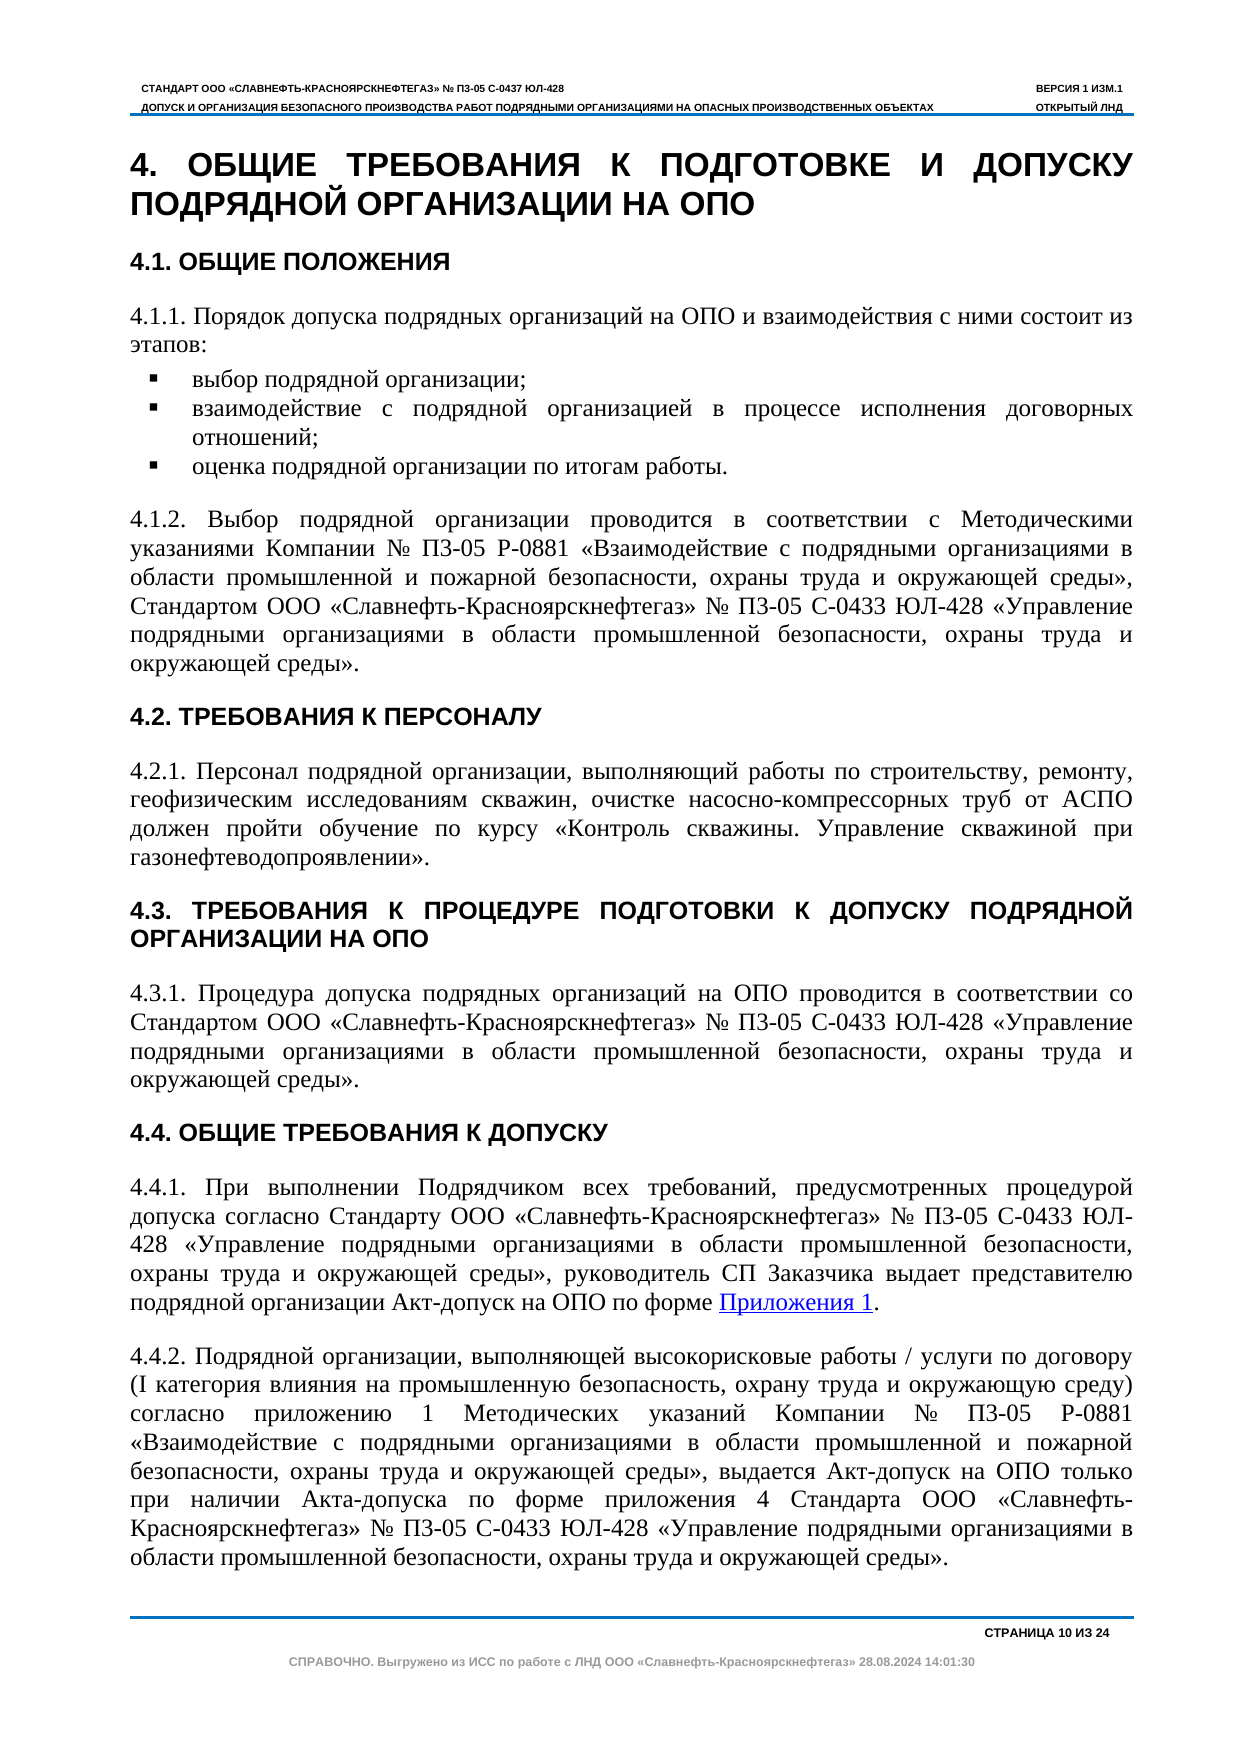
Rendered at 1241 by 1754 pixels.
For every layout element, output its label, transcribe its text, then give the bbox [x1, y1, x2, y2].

subtitle 4. ОБЩИЕ ТРЕБОВАНИЯ К ПОДГОТОВКЕ И ДОПУСКУ ПОДРЯДНОЙ ОРГАНИЗАЦИИ НА ОПО [130, 145, 1134, 222]
list выбор подрядной организации; [148, 364, 1134, 393]
subtitle 4.4. ОБЩИЕ ТРЕБОВАНИЯ К ДОПУСКУ [130, 1118, 1134, 1147]
list взаимодействие с подрядной организацией в процессе исполнения договорных отношений; [148, 393, 1134, 451]
text 4.3.1. Процедура допуска подрядных организаций на ОПО проводится в соответствии со Стандартом ООО «Славнефть-Красноярскнефтегаз» № П3-05 С-0433 ЮЛ-428 «Управление подрядными организациями в области промышленной безопасности, охраны труда и окружающей среды». [130, 978, 1134, 1093]
list оценка подрядной организации по итогам работы. [148, 451, 1134, 479]
subtitle 4.1. ОБЩИЕ ПОЛОЖЕНИЯ [130, 247, 1134, 276]
subtitle 4.3. ТРЕБОВАНИЯ К ПРОЦЕДУРЕ ПОДГОТОВКИ К ДОПУСКУ ПОДРЯДНОЙ ОРГАНИЗАЦИИ НА ОПО [130, 896, 1134, 953]
text 4.2.1. Персонал подрядной организации, выполняющий работы по строительству, ремонту, геофизическим исследованиям скважин, очистке насосно-компрессорных труб от АСПО должен пройти обучение по курсу «Контроль скважины. Управление скважиной при газонефтеводопроявлении». [130, 756, 1134, 871]
text 4.1.1. Порядок допуска подрядных организаций на ОПО и взаимодействия с ними состоит из этапов: [130, 301, 1134, 358]
subtitle 4.2. ТРЕБОВАНИЯ К ПЕРСОНАЛУ [130, 702, 1134, 731]
text 4.1.2. Выбор подрядной организации проводится в соответствии с Методическими указаниями Компании № П3-05 Р-0881 «Взаимодействие с подрядными организациями в области промышленной и пожарной безопасности, охраны труда и окружающей среды», Стандартом ООО «Славнефть-Красноярскнефтегаз» № П3-05 С-0433 ЮЛ-428 «Управление подрядными организациями в области промышленной безопасности, охраны труда и окружающей среды». [130, 504, 1134, 677]
text 4.4.1. При выполнении Подрядчиком всех требований, предусмотренных процедурой допуска согласно Стандарту ООО «Славнефть-Красноярскнефтегаз» № П3-05 С-0433 ЮЛ-428 «Управление подрядными организациями в области промышленной безопасности, охраны труда и окружающей среды», руководитель СП Заказчика выдает представителю подрядной организации Акт-допуск на ОПО по форме Приложения 1. [130, 1172, 1134, 1316]
text 4.4.2. Подрядной организации, выполняющей высокорисковые работы / услуги по договору (I категория влияния на промышленную безопасность, охрану труда и окружающую среду) согласно приложению 1 Методических указаний Компании № П3-05 Р-0881 «Взаимодействие с подрядными организациями в области промышленной и пожарной безопасности, охраны труда и окружающей среды», выдается Акт-допуск на ОПО только при наличии Акта-допуска по форме приложения 4 Стандарта ООО «Славнефть-Красноярскнефтегаз» № П3-05 С-0433 ЮЛ-428 «Управление подрядными организациями в области промышленной безопасности, охраны труда и окружающей среды». [130, 1341, 1134, 1571]
